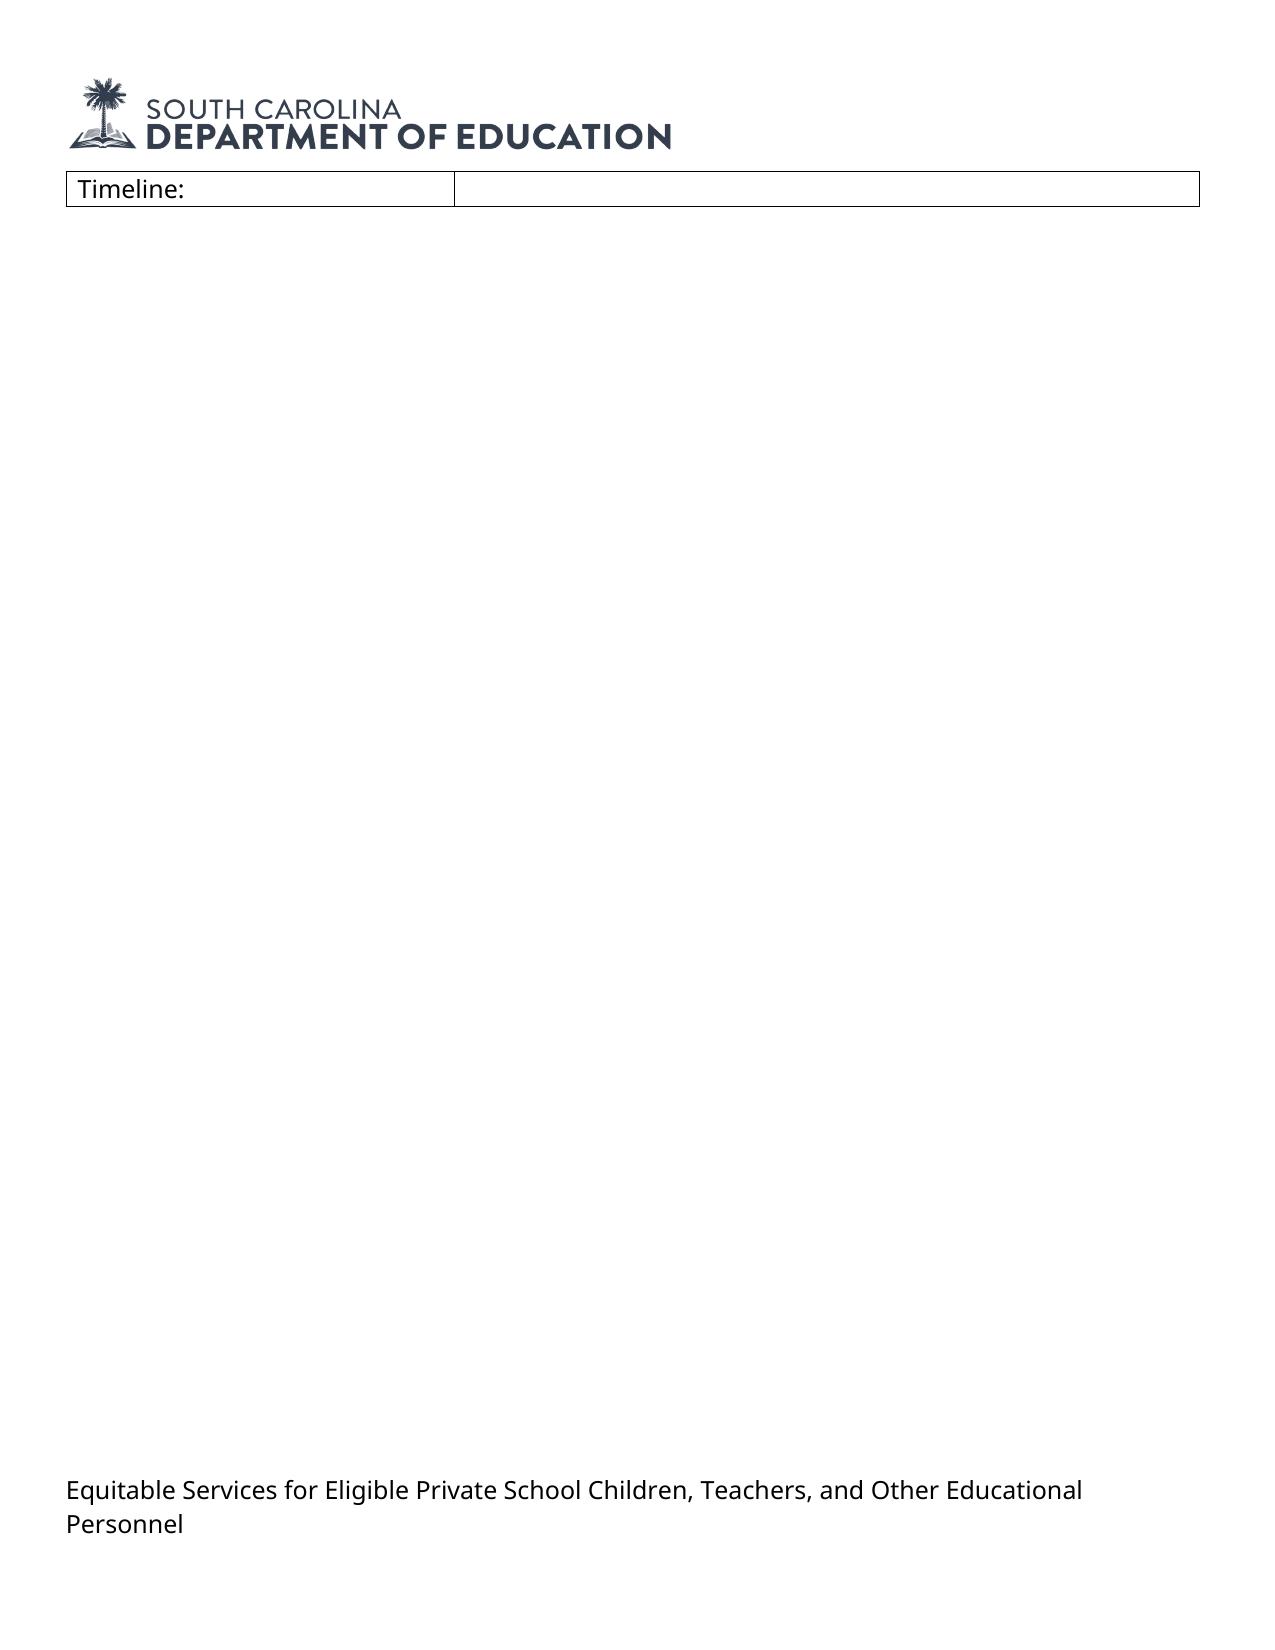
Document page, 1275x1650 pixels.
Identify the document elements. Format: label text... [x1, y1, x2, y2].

picture [65, 75, 685, 159]
table_cell LEA and Private School Decision and Notes Timeline: [67, 172, 454, 206]
table_cell [455, 172, 1199, 206]
